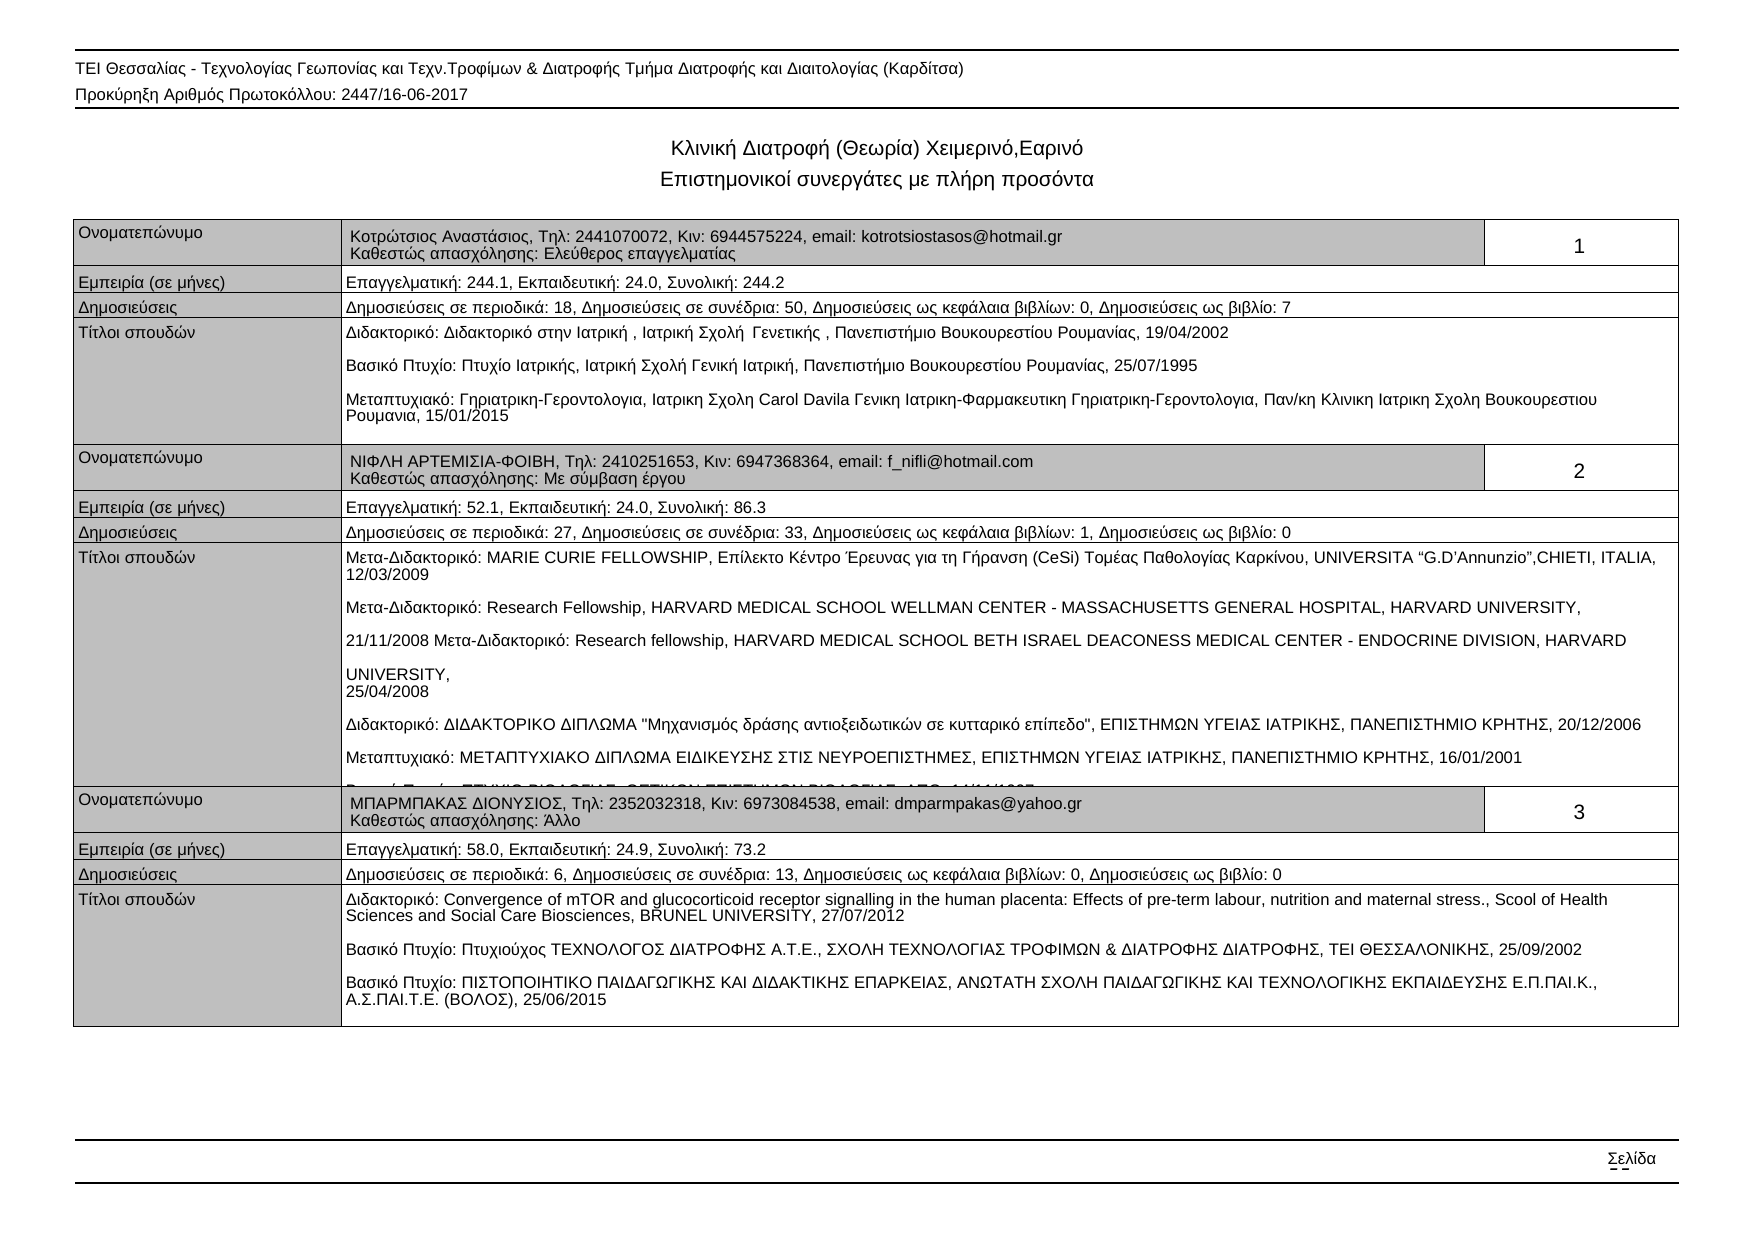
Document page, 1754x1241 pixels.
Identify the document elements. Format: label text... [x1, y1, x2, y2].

table_cell Ονοματεπώνυμο [74, 445, 341, 490]
table_cell Διδακτορικό: Convergence of mTOR and glucocorticoid receptor signalling in the human placenta: Effects of pre-term labour, nutrition and maternal stress., Scool of Health Sciences and Social Care Biosciences, BRUNEL UNIVERSITY, 27/07/2012 Βασικό Πτυχίο: Πτυχιούχος ΤΕΧΝΟΛΟΓΟΣ ΔΙΑΤΡΟΦΗΣ Α.Τ.Ε., ΣΧΟΛΗ ΤΕΧΝΟΛΟΓΙΑΣ ΤΡΟΦΙΜΩΝ & ΔΙΑΤΡΟΦΗΣ ΔΙΑΤΡΟΦΗΣ, ΤΕΙ ΘΕΣΣΑΛΟΝΙΚΗΣ, 25/09/2002 Βασικό Πτυχίο: ΠΙΣΤΟΠΟΙΗΤΙΚΟ ΠΑΙΔΑΓΩΓΙΚΗΣ ΚΑΙ ΔΙΔΑΚΤΙΚΗΣ ΕΠΑΡΚΕΙΑΣ, ΑΝΩΤΑΤΗ ΣΧΟΛΗ ΠΑΙΔΑΓΩΓΙΚΗΣ ΚΑΙ ΤΕΧΝΟΛΟΓΙΚΗΣ ΕΚΠΑΙΔΕΥΣΗΣ Ε.Π.ΠΑΙ.Κ., Α.Σ.ΠΑΙ.Τ.Ε. (ΒΟΛΟΣ), 25/06/2015 [342, 885, 1678, 1026]
table_cell Τίτλοι σπουδών [74, 885, 341, 1026]
table_header Ονοματεπώνυμο [74, 220, 341, 265]
table_cell Εμπειρία (σε μήνες) [74, 491, 341, 517]
table_cell Εμπειρία (σε μήνες) [74, 266, 341, 292]
table_cell Επαγγελματική: 58.0, Εκπαιδευτική: 24.9, Συνολική: 73.2 [342, 833, 1678, 859]
table_header Κοτρώτσιος Αναστάσιος, Τηλ: 2441070072, Κιν: 6944575224, email: kotrotsiostasos@hotmail.gr Καθεστώς απασχόλησης: Ελεύθερος επαγγελματίας [342, 220, 1484, 265]
table_cell Ονοματεπώνυμο [74, 787, 341, 832]
table_cell Δημοσιεύσεις σε περιοδικά: 27, Δημοσιεύσεις σε συνέδρια: 33, Δημοσιεύσεις ως κεφάλαια βιβλίων: 1, Δημοσιεύσεις ως βιβλίο: 0 [342, 518, 1678, 542]
table_cell Δημοσιεύσεις σε περιοδικά: 18, Δημοσιεύσεις σε συνέδρια: 50, Δημοσιεύσεις ως κεφάλαια βιβλίων: 0, Δημοσιεύσεις ως βιβλίο: 7 [342, 293, 1678, 317]
table_cell Δημοσιεύσεις [74, 518, 341, 542]
table_cell 3 [1485, 787, 1678, 832]
table_cell Μετα-Διδακτορικό: MARIE CURIE FELLOWSHIP, Επίλεκτο Κέντρο Έρευνας για τη Γήρανση (CeSi) Τομέας Παθολογίας Καρκίνου, UNIVERSITA “G.D’Annunzio”,CHIETI, ITALIA, 12/03/2009 Μετα-Διδακτορικό: Research Fellowship, HARVARD MEDICAL SCHOOL WELLMAN CENTER - MASSACHUSETTS GENERAL HOSPITAL, HARVARD UNIVERSITY, 21/11/2008 Μετα-Διδακτορικό: Research fellowship, HARVARD MEDICAL SCHOOL BETH ISRAEL DEACONESS MEDICAL CENTER - ENDOCRINE DIVISION, HARVARD UNIVERSITY, 25/04/2008 Διδακτορικό: ΔΙΔΑΚΤΟΡΙΚΟ ΔΙΠΛΩΜΑ "Μηχανισμός δράσης αντιοξειδωτικών σε κυτταρικό επίπεδο", ΕΠΙΣΤΗΜΩΝ ΥΓΕΙΑΣ ΙΑΤΡΙΚΗΣ, ΠΑΝΕΠΙΣΤΗΜΙΟ ΚΡΗΤΗΣ, 20/12/2006 Μεταπτυχιακό: ΜΕΤΑΠΤΥΧΙΑΚΟ ΔΙΠΛΩΜΑ ΕΙΔΙΚΕΥΣΗΣ ΣΤΙΣ ΝΕΥΡΟΕΠΙΣΤΗΜΕΣ, ΕΠΙΣΤΗΜΩΝ ΥΓΕΙΑΣ ΙΑΤΡΙΚΗΣ, ΠΑΝΕΠΙΣΤΗΜΙΟ ΚΡΗΤΗΣ, 16/01/2001 Βασικό Πτυχίο: ΠΤΥΧΙΟ ΒΙΟΛΟΓΙΑΣ, ΘΕΤΙΚΩΝ ΕΠΙΣΤΗΜΩΝ ΒΙΟΛΟΓΙΑΣ, ΑΠΘ, 14/11/1997 [342, 543, 1678, 786]
table_cell Δημοσιεύσεις [74, 293, 341, 317]
table_cell Εμπειρία (σε μήνες) [74, 833, 341, 859]
table_cell Τίτλοι σπουδών [74, 543, 341, 786]
table_cell Τίτλοι σπουδών [74, 318, 341, 444]
table_cell ΜΠΑΡΜΠΑΚΑΣ ΔΙΟΝΥΣΙΟΣ, Τηλ: 2352032318, Κιν: 6973084538, email: dmparmpakas@yahoo.gr Καθεστώς απασχόλησης: Άλλο [342, 787, 1484, 832]
table_cell Διδακτορικό: Διδακτορικό στην Ιατρική , Ιατρική Σχολή Γενετικής , Πανεπιστήμιο Βουκουρεστίου Ρουμανίας, 19/04/2002 Βασικό Πτυχίο: Πτυχίο Ιατρικής, Ιατρική Σχολή Γενική Ιατρική, Πανεπιστήμιο Βουκουρεστίου Ρουμανίας, 25/07/1995 Μεταπτυχιακό: Γηριατρικη-Γεροντολογια, Ιατρικη Σχολη Carol Davila Γενικη Ιατρικη-Φαρμακευτικη Γηριατρικη-Γεροντολογια, Παν/κη Κλινικη Ιατρικη Σχολη Βουκουρεστιου Ρουμανια, 15/01/2015 [342, 318, 1678, 444]
table_cell Επαγγελματική: 244.1, Εκπαιδευτική: 24.0, Συνολική: 244.2 [342, 266, 1678, 292]
table_cell Επαγγελματική: 52.1, Εκπαιδευτική: 24.0, Συνολική: 86.3 [342, 491, 1678, 517]
table_header 1 [1485, 220, 1678, 265]
table_cell Δημοσιεύσεις σε περιοδικά: 6, Δημοσιεύσεις σε συνέδρια: 13, Δημοσιεύσεις ως κεφάλαια βιβλίων: 0, Δημοσιεύσεις ως βιβλίο: 0 [342, 860, 1678, 884]
table_cell 2 [1485, 445, 1678, 490]
table_cell ΝΙΦΛΗ ΑΡΤΕΜΙΣΙΑ-ΦΟΙΒΗ, Τηλ: 2410251653, Κιν: 6947368364, email: f_nifli@hotmail.com Καθεστώς απασχόλησης: Με σύμβαση έργου [342, 445, 1484, 490]
table_cell Δημοσιεύσεις [74, 860, 341, 884]
text Κλινική Διατροφή (Θεωρία) Χειμερινό,Εαρινό Επιστημονικοί συνεργάτες με πλήρη προσόντα [611, 136, 1143, 191]
